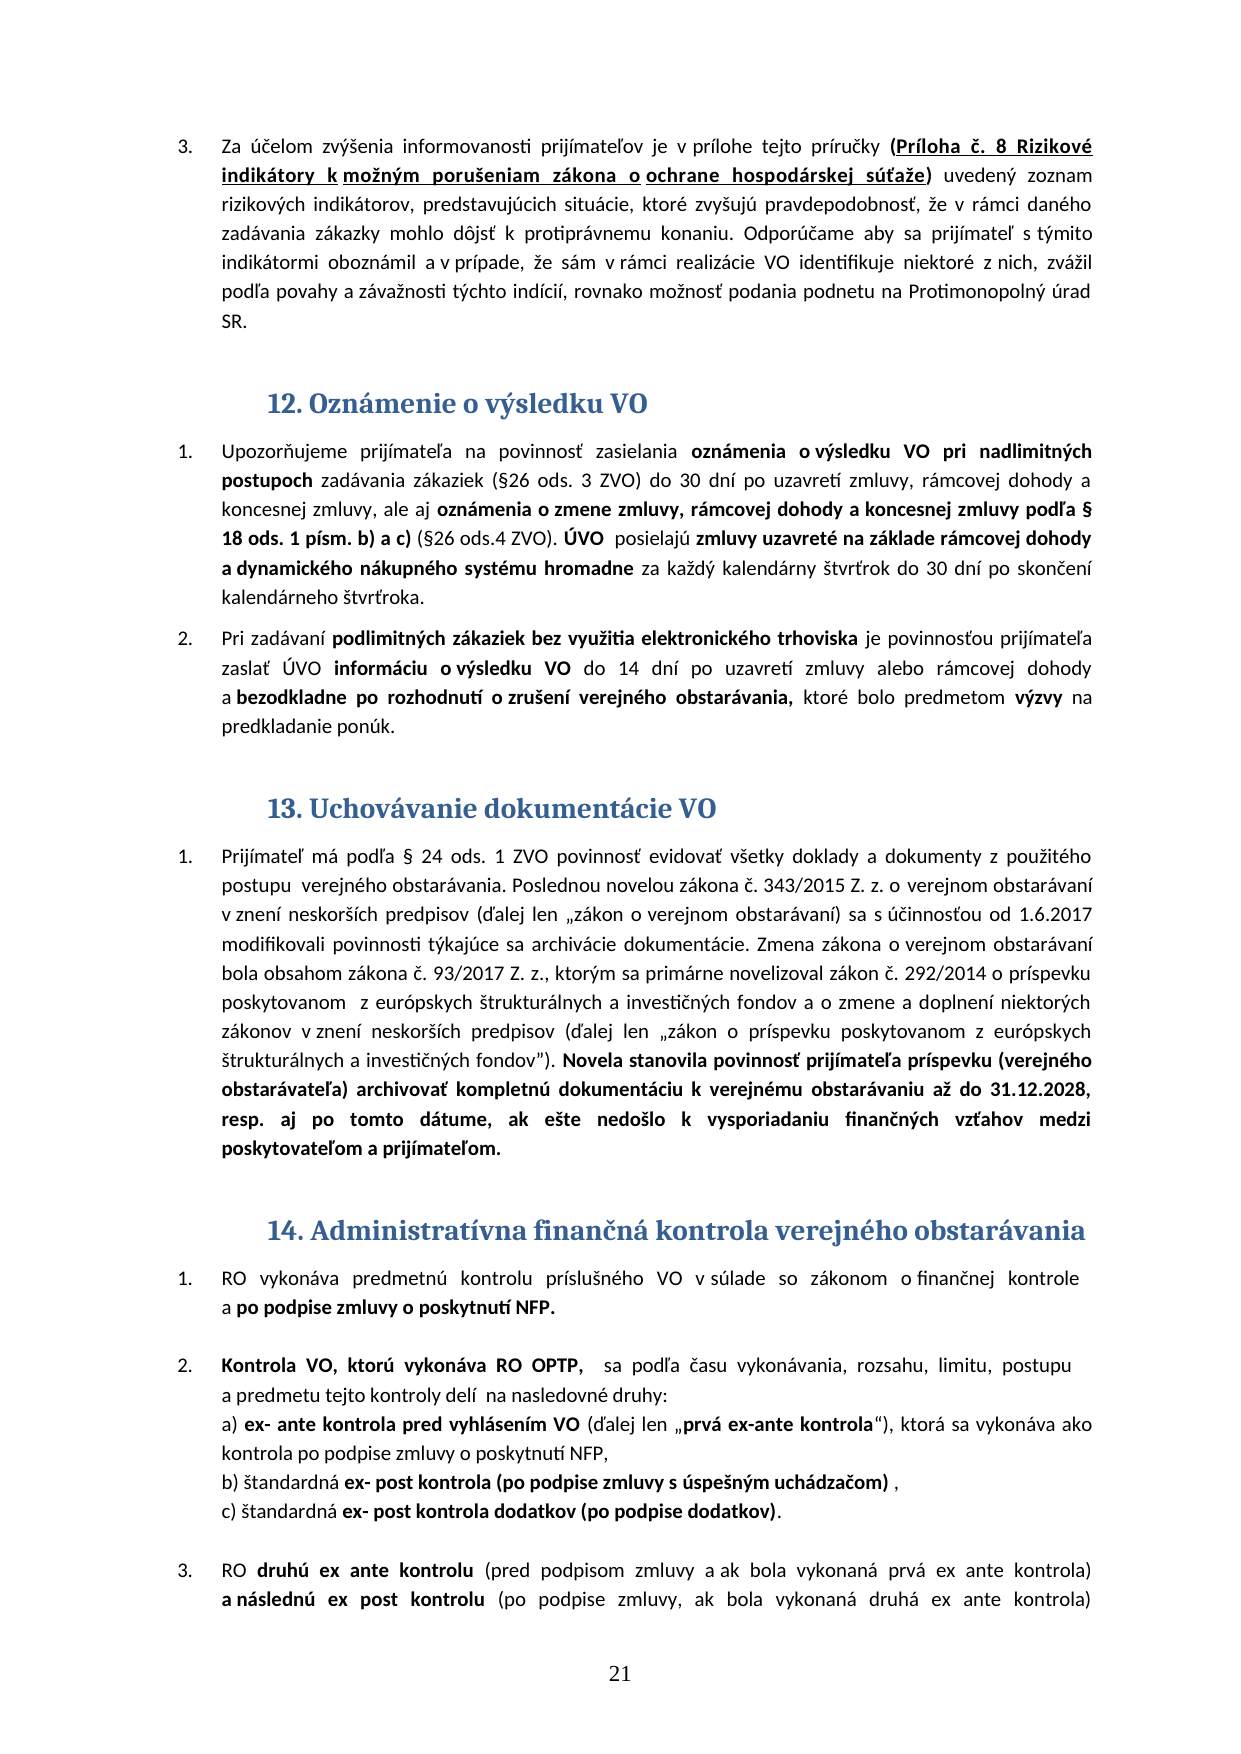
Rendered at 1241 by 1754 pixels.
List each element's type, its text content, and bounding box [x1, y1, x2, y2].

list Kontrola VO, ktorú vykonáva RO OPTP, sa podľa času vykonávania, rozsahu, limitu, postupu a predmetu tejto kontroly delí na nasledovné druhy: [177, 1353, 1093, 1407]
list Pri zadávaní podlimitných zákaziek bez využitia elektronického trhoviska je povinnosťou prijímateľa zaslať ÚVO informáciu o výsledku VO do 14 dní po uzavretí zmluvy alebo rámcovej dohody a bezodkladne po rozhodnutí o zrušení verejného obstarávania, ktoré bolo predmetom výzvy na predkladanie ponúk. [177, 626, 1093, 738]
subtitle 13. Uchovávanie dokumentácie VO [194, 792, 1093, 826]
subtitle 12. Oznámenie o výsledku VO [194, 387, 1093, 421]
text c) štandardná ex- post kontrola dodatkov (po podpise dodatkov). [221, 1498, 1093, 1524]
list Prijímateľ má podľa § 24 ods. 1 ZVO povinnosť evidovať všetky doklady a dokumenty z použitého postupu verejného obstarávania. Poslednou novelou zákona č. 343/2015 Z. z. o verejnom obstarávaní v znení neskorších predpisov (ďalej len „zákon o verejnom obstarávaní) sa s účinnosťou od 1.6.2017 modifikovali povinnosti týkajúce sa archivácie dokumentácie. Zmena zákona o verejnom obstarávaní bola obsahom zákona č. 93/2017 Z. z., ktorým sa primárne novelizoval zákon č. 292/2014 o príspevku poskytovanom z európskych štrukturálnych a investičných fondov a o zmene a doplnení niektorých zákonov v znení neskorších predpisov (ďalej len „zákon o príspevku poskytovanom z európskych štrukturálnych a investičných fondov”). Novela stanovila povinnosť prijímateľa príspevku (verejného obstarávateľa) archivovať kompletnú dokumentáciu k verejnému obstarávaniu až do 31.12.2028, resp. aj po tomto dátume, ak ešte nedošlo k vysporiadaniu finančných vzťahov medzi poskytovateľom a prijímateľom. [177, 843, 1093, 1160]
list RO vykonáva predmetnú kontrolu príslušného VO v súlade so zákonom o finančnej kontrole a po podpise zmluvy o poskytnutí NFP. [177, 1265, 1093, 1320]
text a) ex- ante kontrola pred vyhlásením VO (ďalej len „prvá ex-ante kontrola“), ktorá sa vykonáva ako kontrola po podpise zmluvy o poskytnutí NFP, [221, 1411, 1093, 1466]
list Upozorňujeme prijímateľa na povinnosť zasielania oznámenia o výsledku VO pri nadlimitných postupoch zadávania zákaziek (§26 ods. 3 ZVO) do 30 dní po uzavretí zmluvy, rámcovej dohody a koncesnej zmluvy, ale aj oznámenia o zmene zmluvy, rámcovej dohody a koncesnej zmluvy podľa § 18 ods. 1 písm. b) a c) (§26 ods.4 ZVO). ÚVO posielajú zmluvy uzavreté na základe rámcovej dohody a dynamického nákupného systému hromadne za každý kalendárny štvrťrok do 30 dní po skončení kalendárneho štvrťroka. [177, 438, 1093, 609]
list Za účelom zvýšenia informovanosti prijímateľov je v prílohe tejto príručky (Príloha č. 8 Rizikové indikátory k možným porušeniam zákona o ochrane hospodárskej súťaže) uvedený zoznam rizikových indikátorov, predstavujúcich situácie, ktoré zvyšujú pravdepodobnosť, že v rámci daného zadávania zákazky mohlo dôjsť k protiprávnemu konaniu. Odporúčame aby sa prijímateľ s týmito indikátormi oboznámil a v prípade, že sám v rámci realizácie VO identifikuje niektoré z nich, zvážil podľa povahy a závažnosti týchto indícií, rovnako možnosť podania podnetu na Protimonopolný úrad SR. [177, 133, 1093, 333]
subtitle 14. Administratívna finančná kontrola verejného obstarávania [194, 1214, 1093, 1248]
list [177, 1557, 1093, 1611]
text b) štandardná ex- post kontrola (po podpise zmluvy s úspešným uchádzačom) , [221, 1469, 1093, 1495]
